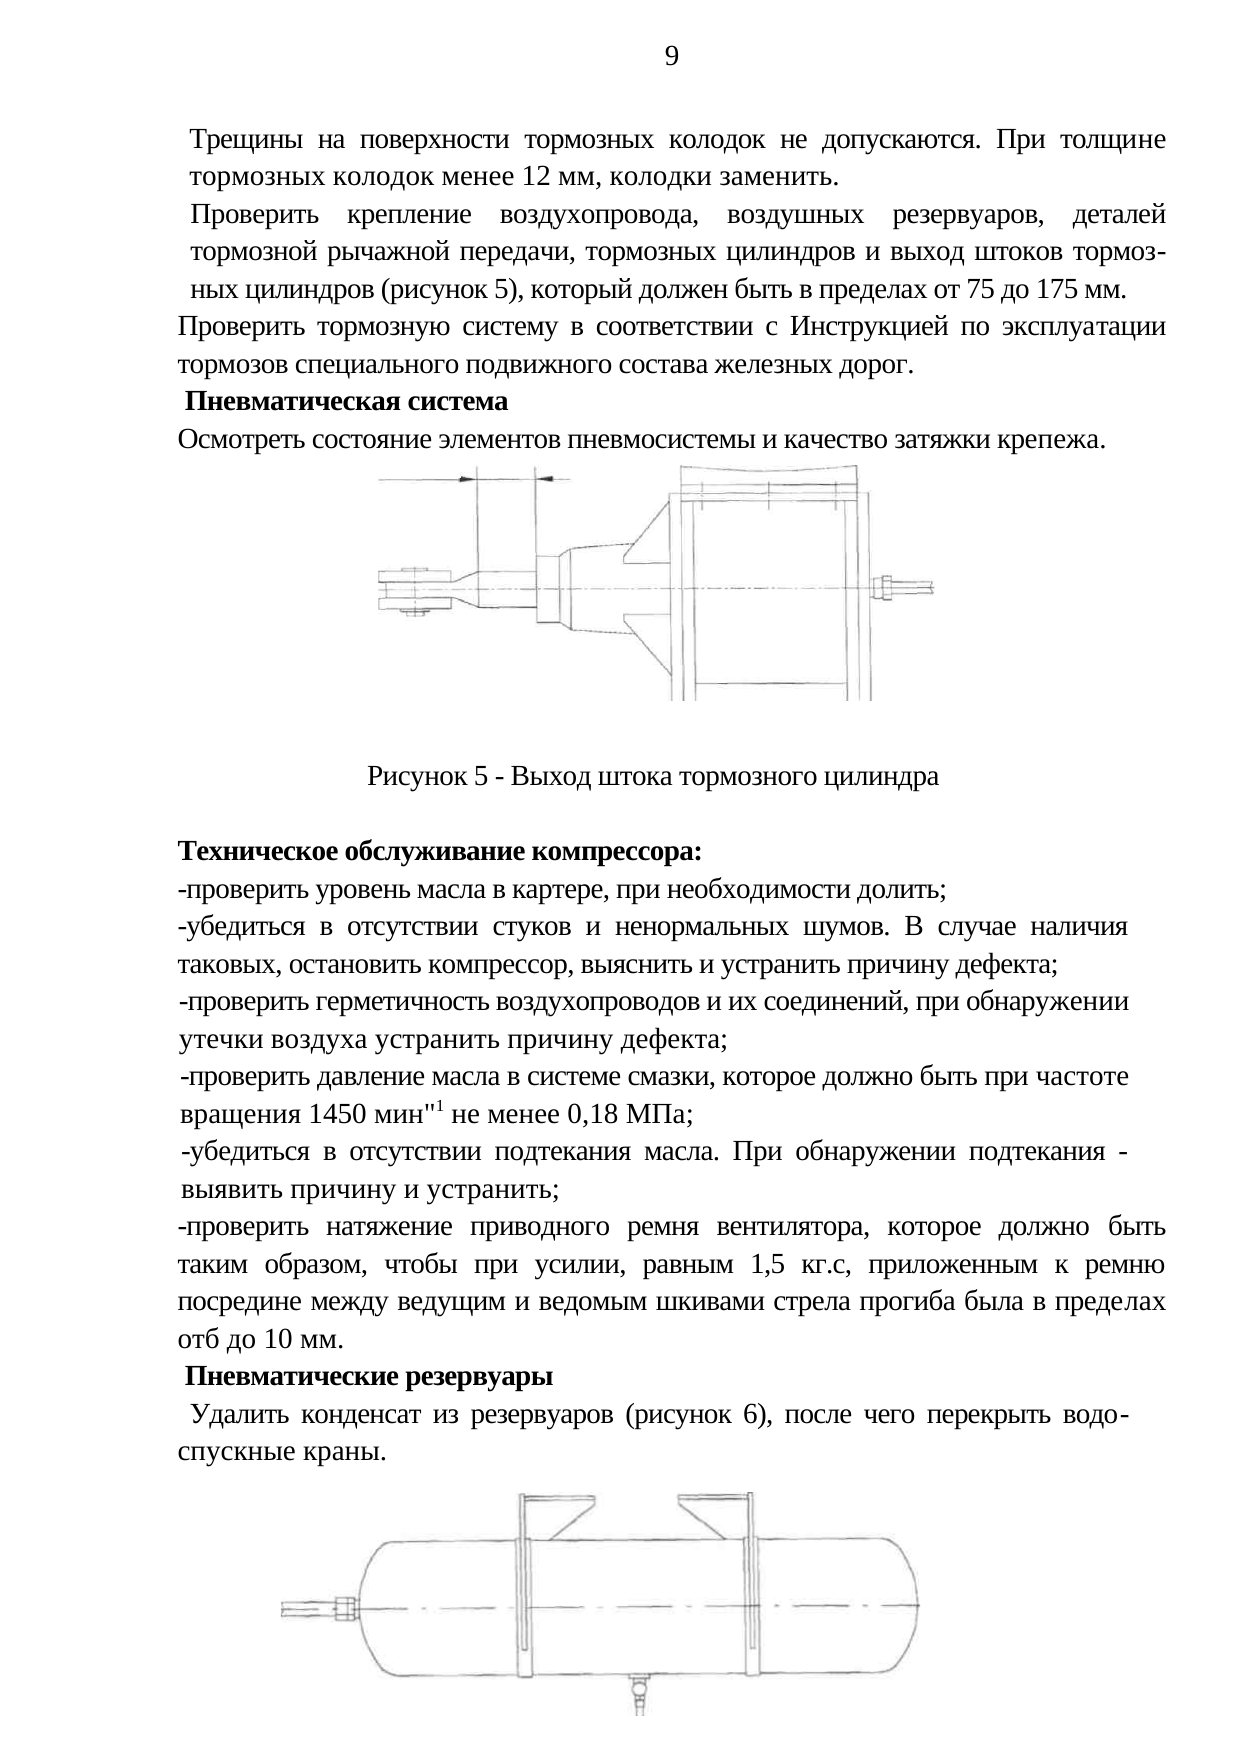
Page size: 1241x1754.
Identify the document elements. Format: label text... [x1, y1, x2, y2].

text Набегание тормозных колодок на гребни ободьев и сползание их с поверхности катания не допускается. [188, 118, 1129, 193]
text -проверить давление масла в системе смазки, которое должно быть при частоте вращения 1450 мин"1 не менее 0,18 МПа; [180, 1131, 1129, 1206]
text -убедиться в отсутствии подтекания масла. При обнаружении подтекания -выявить причину и устранить; [181, 1206, 1129, 1281]
text Рисунок 5 - Выход штока тормозного цилиндра [177, 831, 1129, 868]
picture [378, 540, 934, 775]
text -убедиться в отсутствии стуков и ненормальных шумов. В случае наличия таковых, остановить компрессор, выяснить и устранить причину дефекта; [177, 981, 1129, 1056]
text -проверить натяжение приводного ремня вентилятора, которое должно быть таким образом, чтобы при усилии, равным 1,5 кг.с, приложенным к ремню посредине между ведущим и ведомым шкивами стрела прогиба была в пределах отб до 10 мм. [177, 1281, 1166, 1431]
text -проверить уровень масла в картере, при необходимости долить; [177, 943, 1166, 981]
text Техническое обслуживание компрессора: [177, 906, 1166, 943]
text Пневматическая система [177, 456, 1166, 493]
text Пневматические резервуары [177, 1431, 1166, 1468]
text Проверить тормозную систему в соответствии с Инструкцией по эксплуатации тормозов специального подвижного состава железных дорог. [177, 381, 1166, 456]
text Удалить конденсат из резервуаров (рисунок 6), после чего перекрыть водоспускные краны. [177, 1468, 1129, 1581]
picture [280, 1528, 921, 1749]
text Осмотреть состояние элементов пневмосистемы и качество затяжки крепежа. [177, 493, 1166, 531]
text Проверить крепление воздухопровода, воздушных резервуаров, деталей тормозной рычажной передачи, тормозных цилиндров и выход штоков тормозных цилиндров (рисунок 5), который должен быть в пределах от 75 до 175 мм. [190, 268, 1166, 381]
text Трещины на поверхности тормозных колодок не допускаются. При толщине тормозных колодок менее 12 мм, колодки заменить. [189, 193, 1166, 268]
text -проверить герметичность воздухопроводов и их соединений, при обнаружении утечки воздуха устранить причину дефекта; [179, 1056, 1129, 1131]
